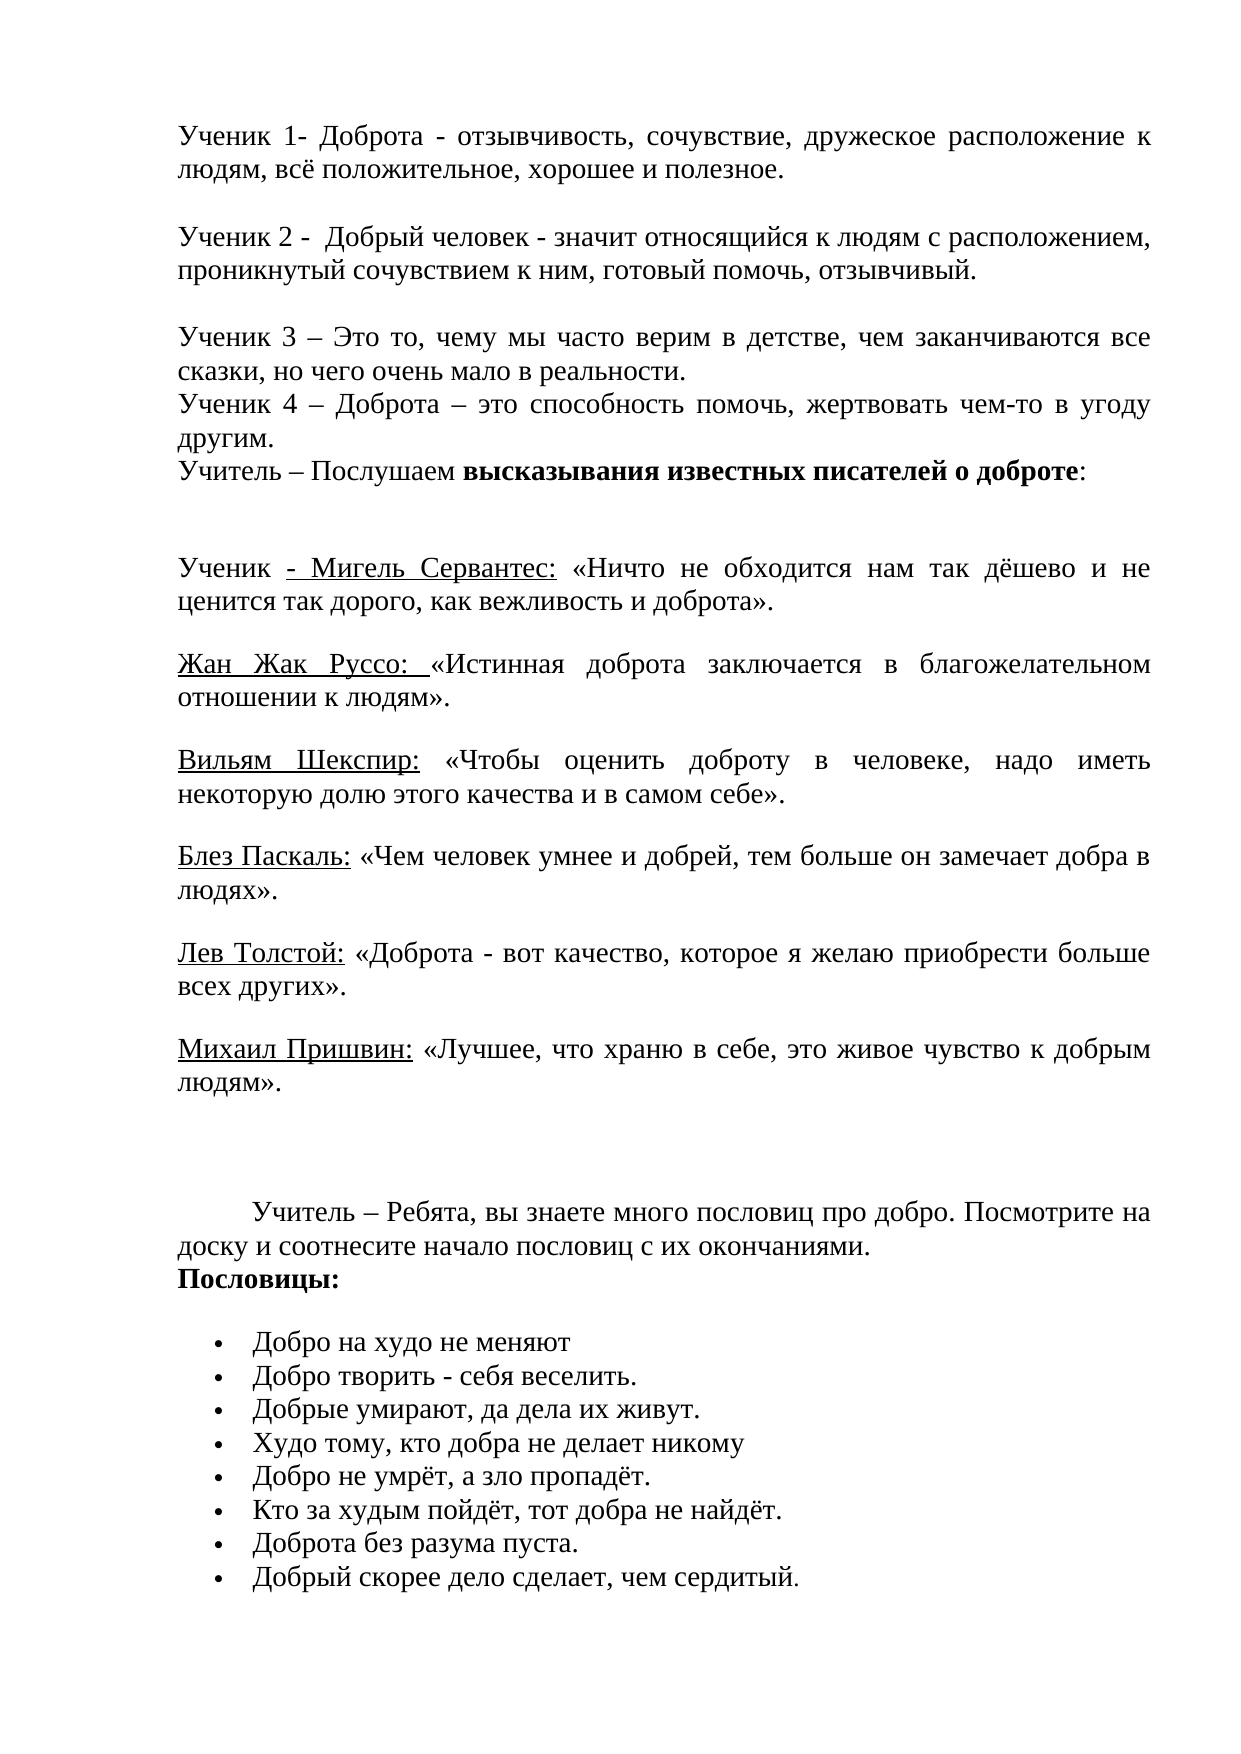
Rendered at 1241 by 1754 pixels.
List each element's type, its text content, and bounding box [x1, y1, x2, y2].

text Ученик 2 - Добрый человек - значит относящийся к людям с расположением, проникнутый сочувствием к ним, готовый помочь, отзывчивый. [177, 219, 1152, 286]
list Худо тому, кто добра не делает никому [215, 1425, 1152, 1458]
text Ученик 3 – Это то, чему мы часто верим в детстве, чем заканчиваются все сказки, но чего очень мало в реальности. [177, 319, 1152, 386]
text Вильям Шекспир: «Чтобы оценить доброту в человеке, надо иметь некоторую долю этого качества и в самом себе». [177, 742, 1152, 809]
list Добро творить - себя веселить. [215, 1358, 1152, 1391]
list Кто за худым пойдёт, тот добра не найдёт. [215, 1492, 1152, 1525]
text Лев Толстой: «Доброта - вот качество, которое я желаю приобрести больше всех других». [177, 935, 1152, 1002]
text Учитель – Ребята, вы знаете много пословиц про добро. Посмотрите на доску и соотнесите начало пословиц с их окончаниями. [177, 1194, 1152, 1261]
list Добро не умрёт, а зло пропадёт. [215, 1458, 1152, 1492]
text Михаил Пришвин: «Лучшее, что храню в себе, это живое чувство к добрым людям». [177, 1031, 1152, 1098]
list Добрые умирают, да дела их живут. [215, 1391, 1152, 1425]
text Учитель – Послушаем высказывания известных писателей о доброте: [177, 453, 1152, 487]
text Ученик 1- Доброта - отзывчивость, сочувствие, дружеское расположение к людям, всё положительное, хорошее и полезное. [177, 118, 1152, 185]
list Доброта без разума пуста. [215, 1525, 1152, 1559]
text Ученик - Мигель Сервантес: «Ничто не обходится нам так дёшево и не ценится так дорого, как вежливость и доброта». [177, 550, 1152, 617]
text Пословицы: [177, 1261, 1152, 1295]
text Ученик 4 – Доброта – это способность помочь, жертвовать чем-то в угоду другим. [177, 386, 1152, 453]
list Добрый скорее дело сделает, чем сердитый. [215, 1559, 1152, 1592]
text Блез Паскаль: «Чем человек умнее и добрей, тем больше он замечает добра в людях». [177, 838, 1152, 906]
text Жан Жак Руссо: «Истинная доброта заключается в благожелательном отношении к людям». [177, 646, 1152, 713]
list Добро на худо не меняют [215, 1324, 1152, 1358]
